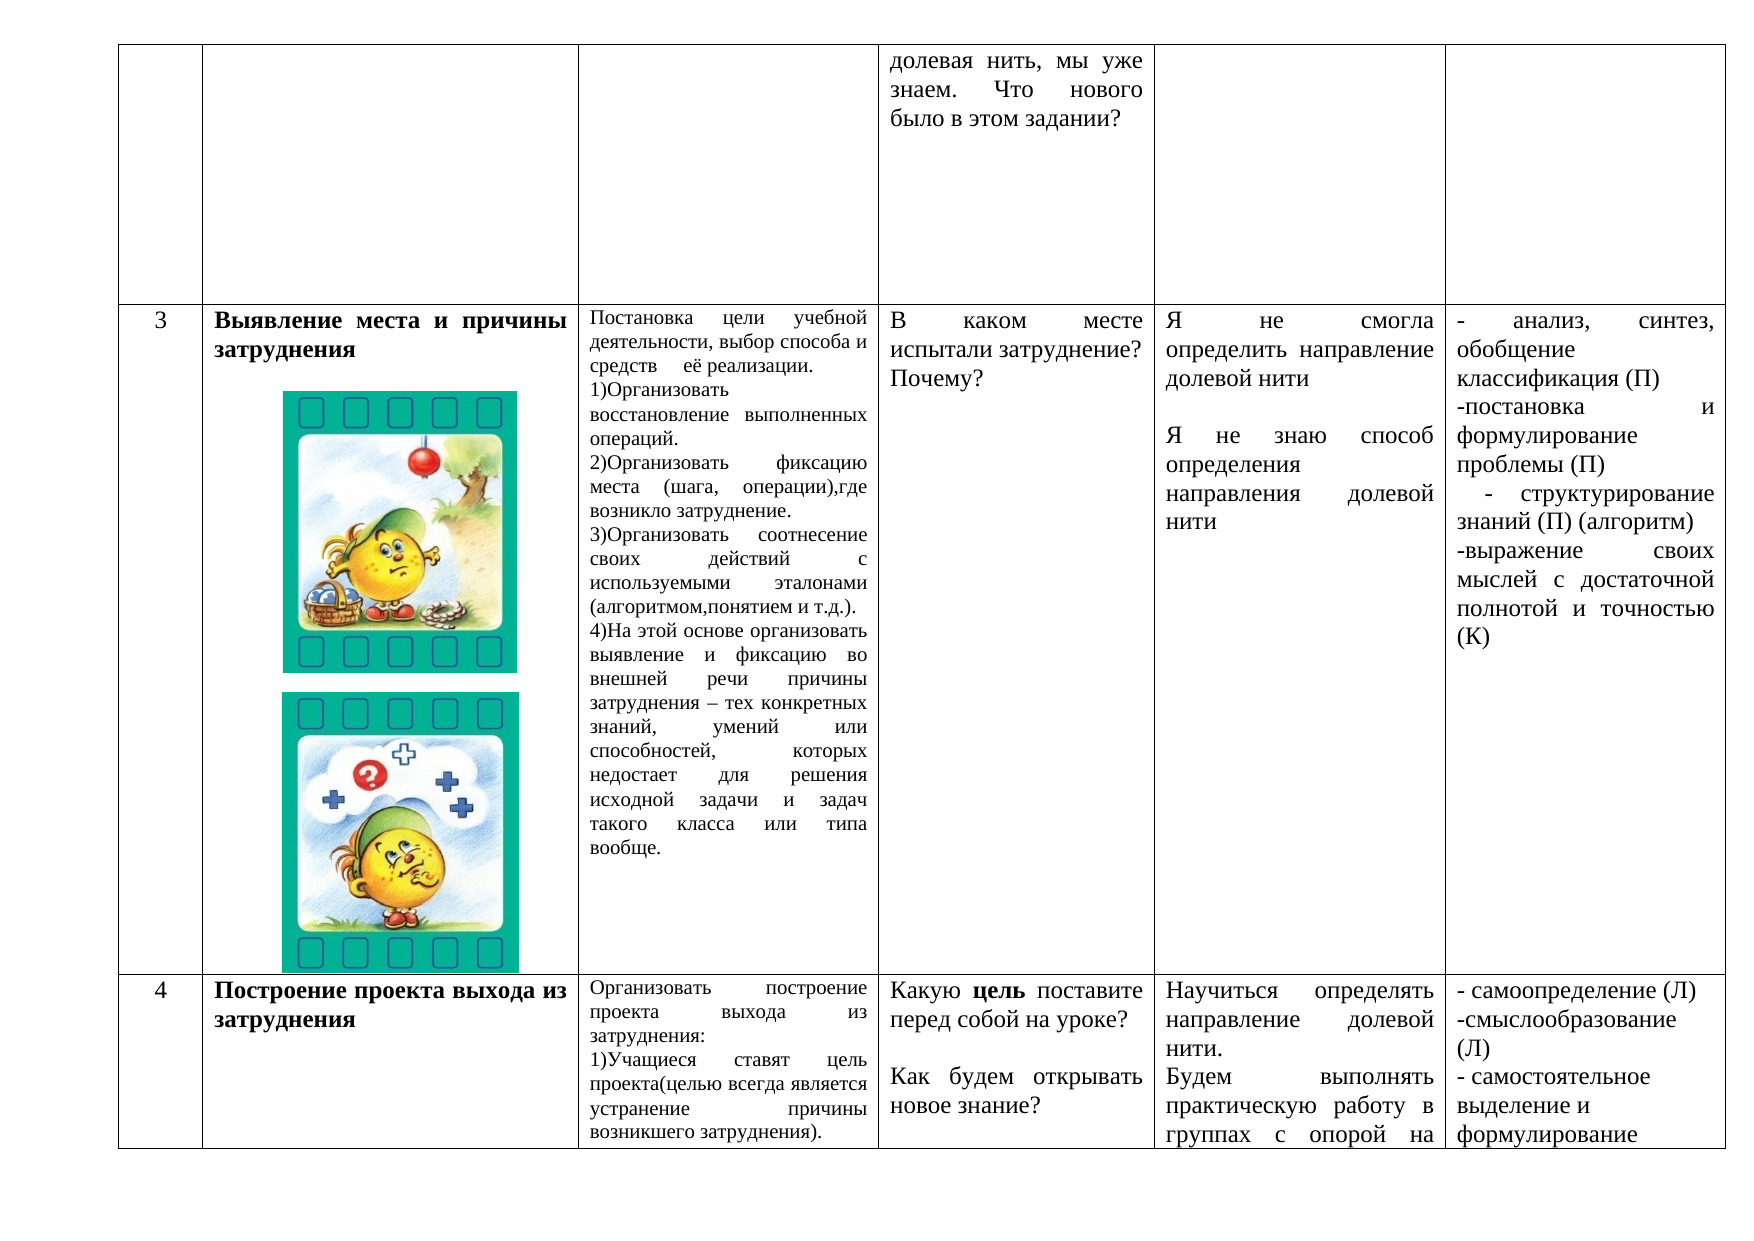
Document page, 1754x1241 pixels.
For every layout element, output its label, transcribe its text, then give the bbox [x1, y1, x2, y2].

picture [282, 391, 518, 673]
table_cell Постановка цели учебной деятельности, выбор способа и средств её реализации. 1)Организовать восстановление выполненных операций. 2)Организовать фиксацию места (шага, операции),где возникло затруднение. 3)Организовать соотнесение своих действий с используемыми эталонами (алгоритмом,понятием и т.д.). 4)На этой основе организовать выявление и фиксацию во внешней речи причины затруднения – тех конкретных знаний, умений или способностей, которых недостает для решения исходной задачи и задач такого класса или типа вообще. [579, 305, 878, 974]
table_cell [203, 45, 578, 304]
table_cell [1446, 975, 1725, 1148]
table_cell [1155, 45, 1445, 304]
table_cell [203, 975, 578, 1148]
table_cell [879, 975, 1154, 1148]
table_cell Выявление места и причины затруднения [203, 305, 578, 974]
table_cell 2 [119, 45, 202, 304]
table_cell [1155, 975, 1445, 1148]
table_cell - анализ, синтез, обобщение классификация (П) -постановка и формулирование проблемы (П) - структурирование знаний (П) (алгоритм) -выражение своих мыслей с достаточной полнотой и точностью (К) [1446, 305, 1725, 974]
picture [281, 692, 519, 971]
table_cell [579, 975, 878, 1148]
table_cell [1446, 45, 1725, 304]
table_cell В каком месте испытали затруднение? Почему? [879, 305, 1154, 974]
table_cell 3 [119, 305, 202, 974]
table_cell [879, 45, 1154, 304]
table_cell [579, 45, 878, 304]
table_cell Я не смогла определить направление долевой нити Я не знаю способ определения направления долевой нити [1155, 305, 1445, 974]
table_cell 4 [119, 975, 202, 1148]
